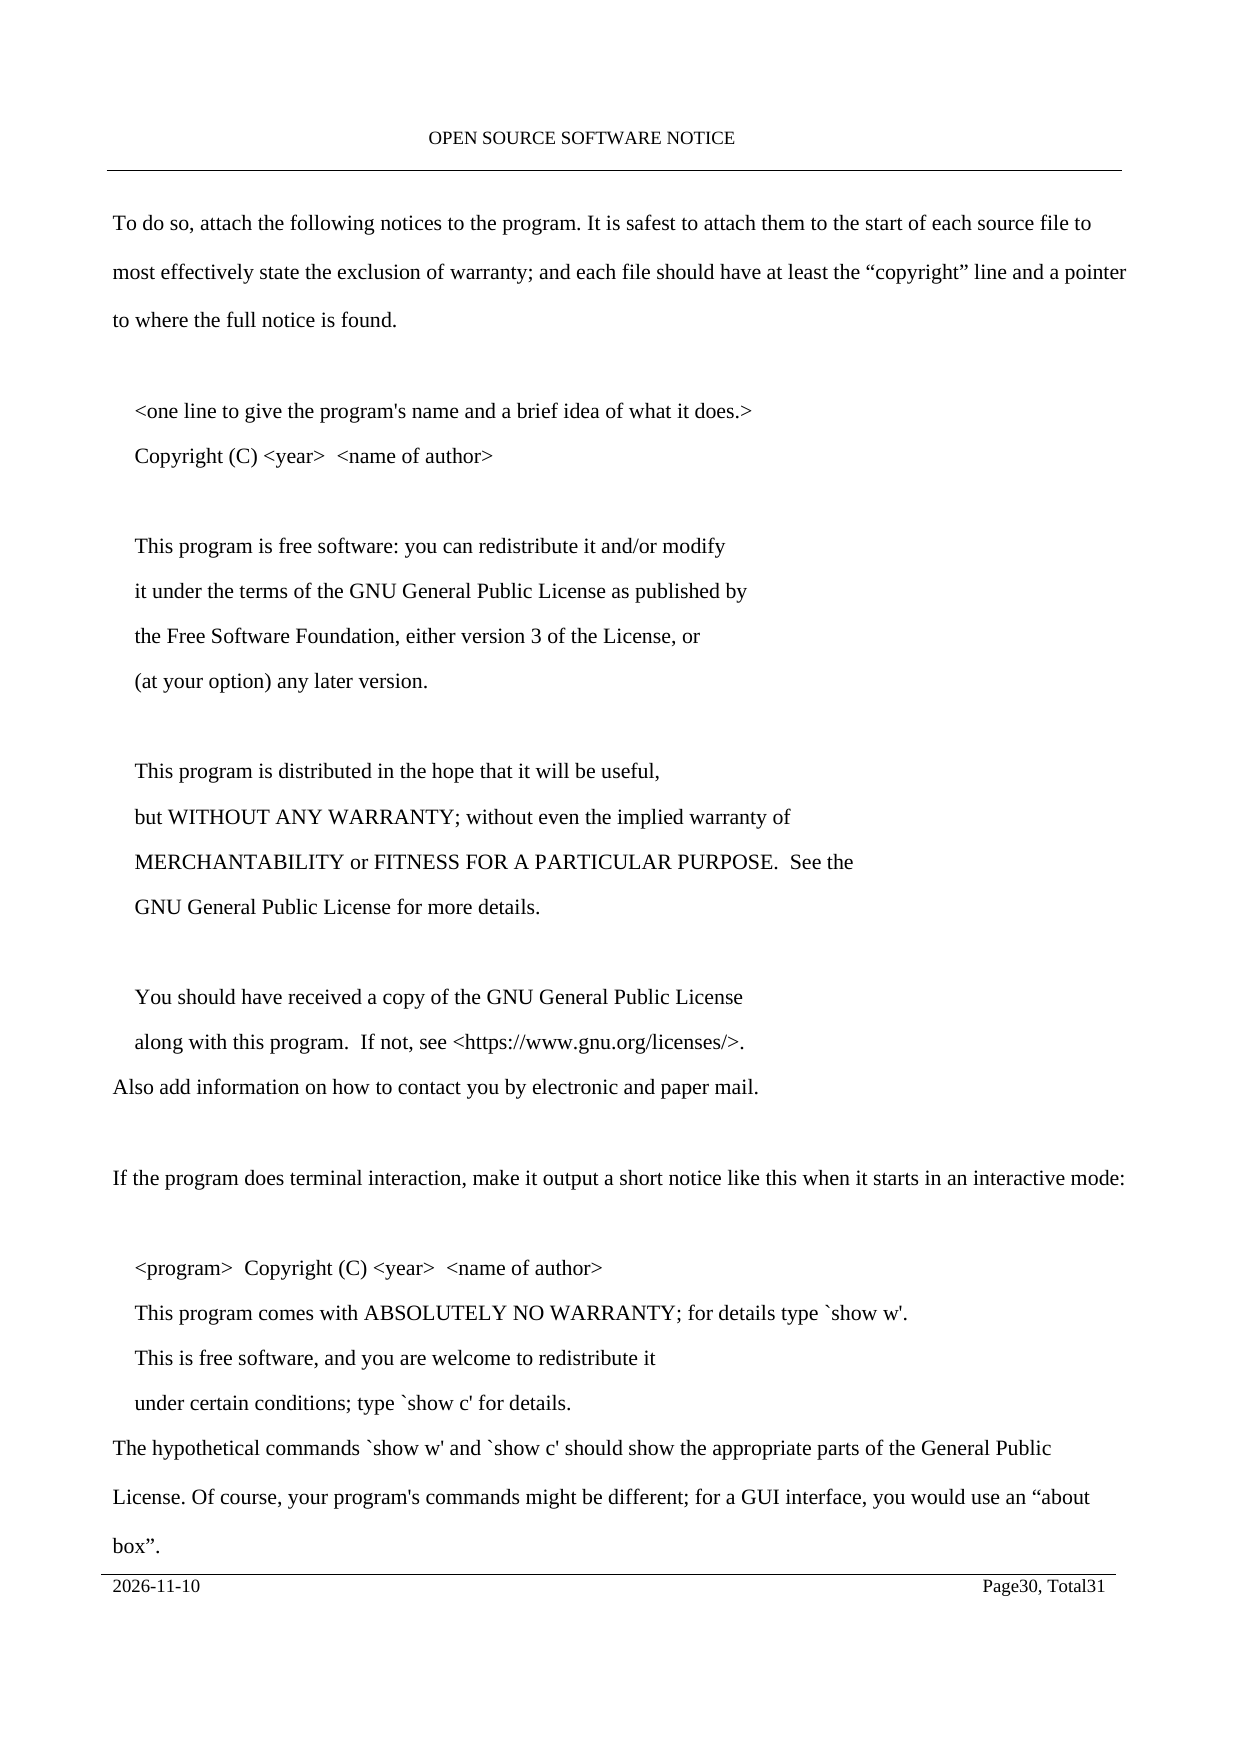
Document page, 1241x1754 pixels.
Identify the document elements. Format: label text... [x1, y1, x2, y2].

text You should have received a copy of the GNU General Public License [112, 980, 1128, 1013]
text This program is distributed in the hope that it will be useful, [112, 755, 1128, 787]
text <one line to give the program's name and a brief idea of what it does.> [112, 394, 1128, 427]
text (at your option) any later version. [112, 665, 1128, 697]
text it under the terms of the GNU General Public License as published by [112, 574, 1128, 607]
text Also add information on how to contact you by electronic and paper mail. [112, 1071, 1128, 1103]
text If the program does terminal interaction, make it output a short notice like this when it starts in an interactive mode: [112, 1161, 1128, 1193]
text GNU General Public License for more details. [112, 890, 1128, 923]
text the Free Software Foundation, either version 3 of the License, or [112, 619, 1128, 652]
text but WITHOUT ANY WARRANTY; without even the implied warranty of [112, 800, 1128, 832]
text <program> Copyright (C) <year> <name of author> [112, 1251, 1128, 1283]
text The hypothetical commands `show w' and `show c' should show the appropriate parts of the General Public License. Of course, your program's commands might be different; for a GUI interface, you would use an “about box”. [112, 1431, 1128, 1561]
text This is free software, and you are welcome to redistribute it [112, 1341, 1128, 1374]
text To do so, attach the following notices to the program. It is safest to attach them to the start of each source file to most effectively state the exclusion of warranty; and each file should have at least the “copyright” line and a pointer to where the full notice is found. [112, 206, 1128, 336]
text This program is free software: you can redistribute it and/or modify [112, 529, 1128, 562]
text along with this program. If not, see <https://www.gnu.org/licenses/>. [112, 1026, 1128, 1058]
text Copyright (C) <year> <name of author> [112, 439, 1128, 472]
text This program comes with ABSOLUTELY NO WARRANTY; for details type `show w'. [112, 1296, 1128, 1329]
text MERCHANTABILITY or FITNESS FOR A PARTICULAR PURPOSE. See the [112, 845, 1128, 878]
text under certain conditions; type `show c' for details. [112, 1386, 1128, 1419]
